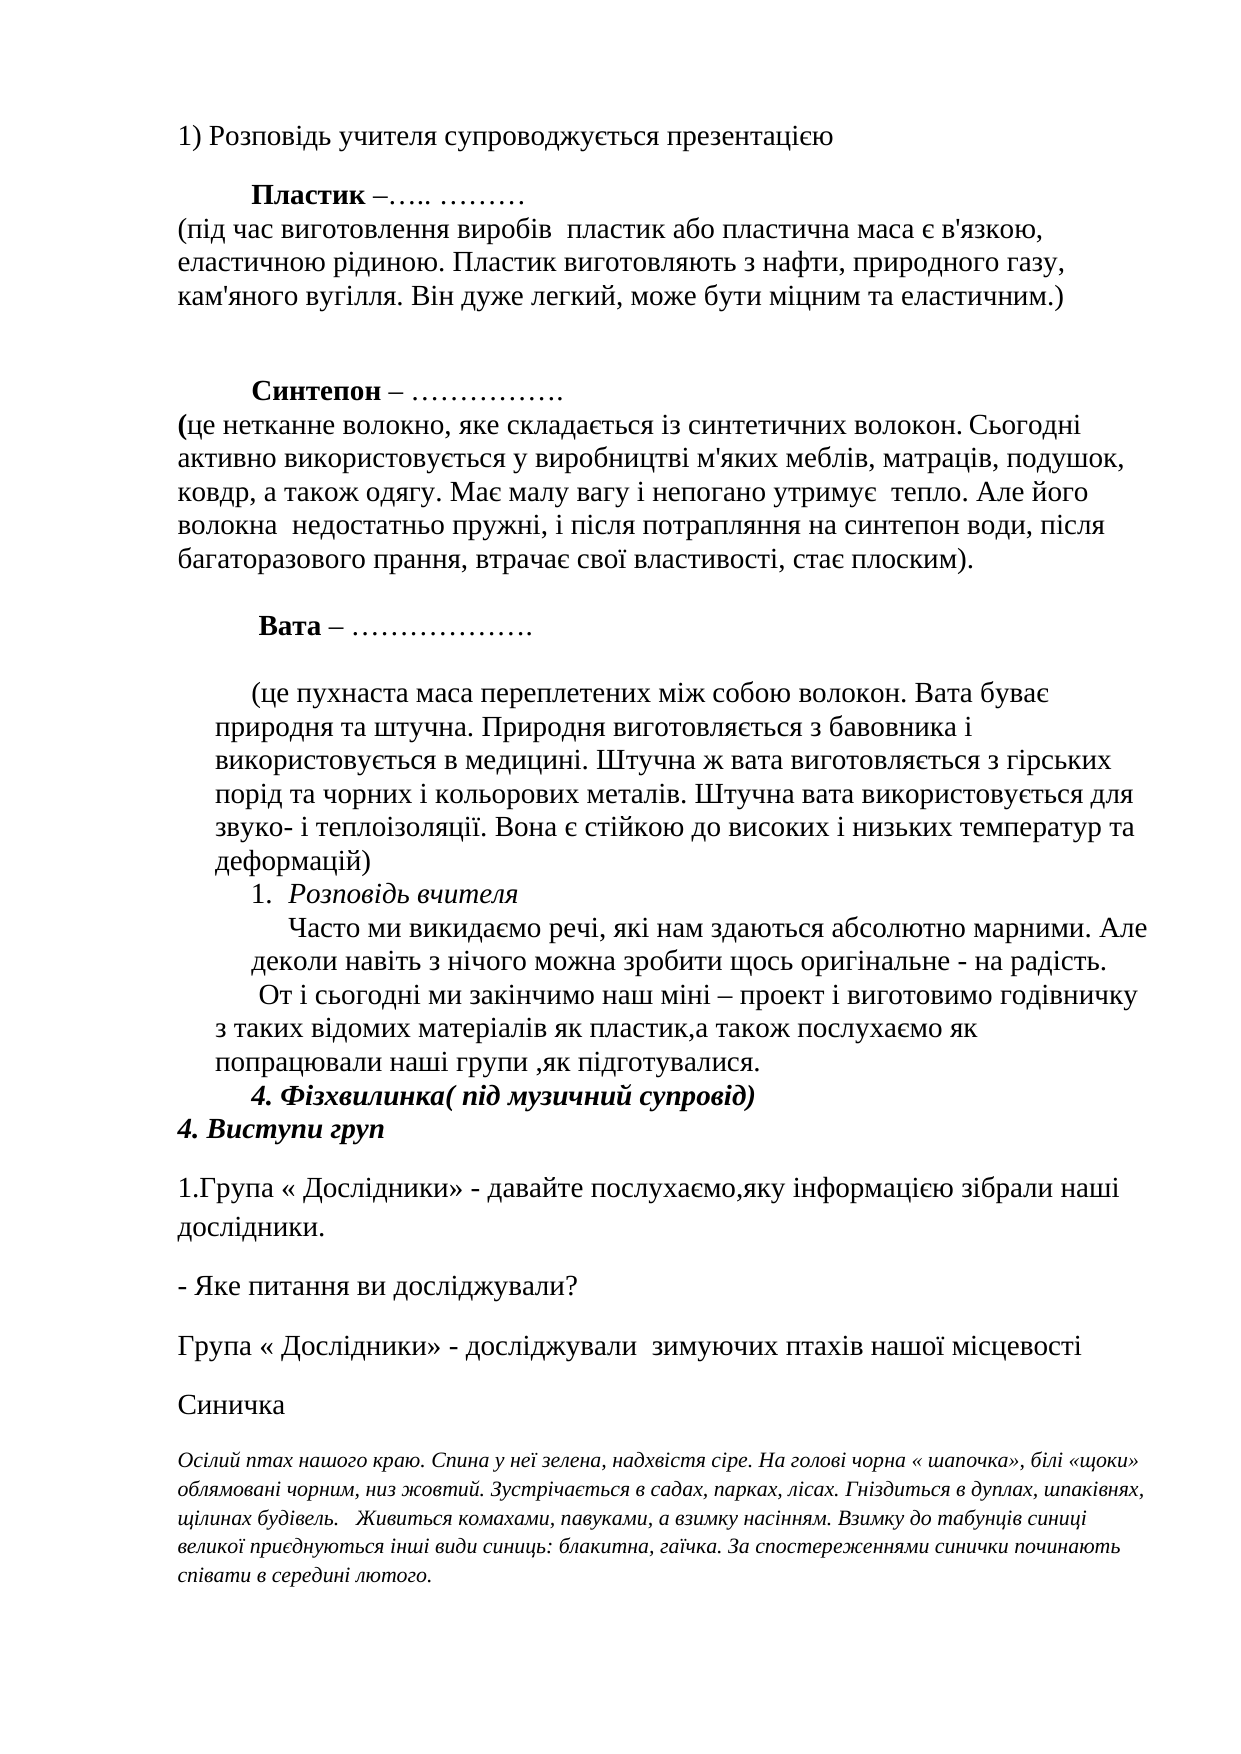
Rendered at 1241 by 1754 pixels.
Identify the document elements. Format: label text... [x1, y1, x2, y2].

text 4. Фізхвилинка( під музичний супровід) [215, 1078, 1152, 1111]
text Синичка [177, 1387, 1152, 1421]
text - Яке питання ви досліджували? [177, 1268, 1152, 1302]
text (це нетканне волокно, яке складається із синтетичних волокон. Сьогодні активно використовується у виробництві м'яких меблів, матраців, подушок, ковдр, а також одягу. Має малу вагу і непогано утримує тепло. Але його волокна недостатньо пружні, і після потрапляння на синтепон води, після багаторазового прання, втрачає свої властивості, стає плоским). [177, 407, 1152, 574]
text Осілий птах нашого краю. Спина у неї зелена, надхвістя сіре. На голові чорна « шапочка», білі «щоки» облямовані чорним, низ жовтий. Зустрічається в садах, парках, лісах. Гніздиться в дуплах, шпаківнях, щілинах будівель. Живиться комахами, павуками, а взимку насінням. Взимку до табунців синиці великої приєднуються інші види синиць: блакитна, гаїчка. За спостереженнями синички починають співати в середині лютого. [177, 1447, 1152, 1588]
text (під час виготовлення виробів пластик або пластична маса є в'язкою, еластичною рідиною. Пластик виготовляють з нафти, природного газу, кам'яного вугілля. Він дуже легкий, може бути міцним та еластичним.) [177, 211, 1152, 312]
text 1) Розповідь учителя супроводжується презентацією [177, 118, 1152, 152]
text От і сьогодні ми закінчимо наш міні – проект і виготовимо годівничку з таких відомих матеріалів як пластик,а також послухаємо як попрацювали наші групи ,як підготувалися. [215, 977, 1152, 1078]
text 4. Виступи груп [177, 1111, 1152, 1145]
text (це пухнаста маса переплетених між собою волокон. Вата буває природня та штучна. Природня виготовляється з бавовника і використовується в медицині. Штучна ж вата виготовляється з гірських порід та чорних і кольорових металів. Штучна вата використовується для звуко- і теплоізоляції. Вона є стійкою до високих і низьких температур та деформацій) [215, 675, 1152, 876]
text Часто ми викидаємо речі, які нам здаються абсолютно марними. Але деколи навіть з нічого можна зробити щось оригінальне - на радість. [251, 910, 1152, 977]
text 1.Група « Дослідники» - давайте послухаємо,яку інформацією зібрали наші дослідники. [177, 1171, 1152, 1243]
text Група « Дослідники» - досліджували зимуючих птахів нашої місцевості [177, 1328, 1152, 1361]
text Вата – ………………. [215, 608, 1152, 642]
text Синтепон – ……………. [215, 373, 1152, 407]
text Пластик –….. ……… [215, 177, 1152, 211]
list Розповідь вчителя [251, 876, 1152, 910]
